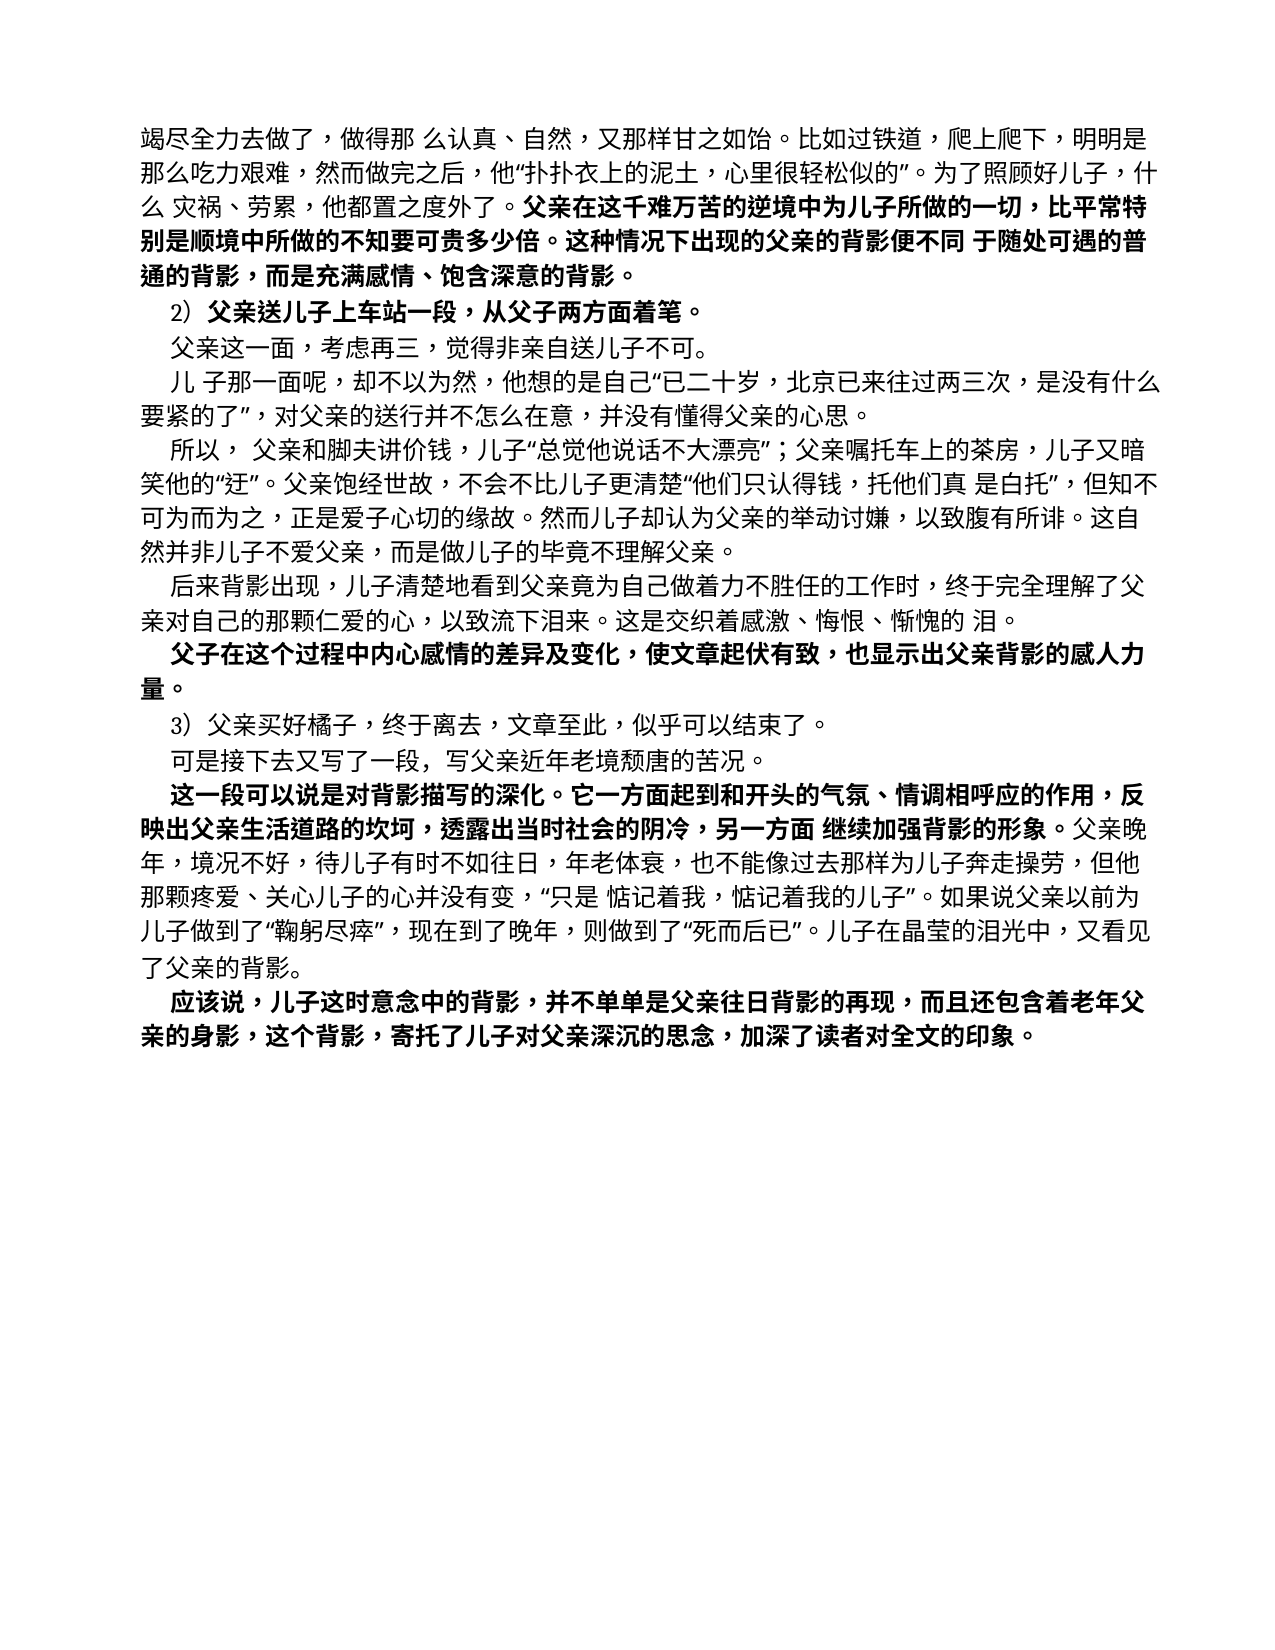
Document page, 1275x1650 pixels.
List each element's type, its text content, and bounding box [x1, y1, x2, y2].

text 儿 子那一面呢，却不以为然，他想的是自己“已二十岁，北京已来往过两三次，是没有什么要紧的了”，对父亲的送行并不怎么在意，并没有懂得父亲的心思。 [141, 365, 1162, 433]
text 3）父亲买好橘子，终于离去，文章至此，似乎可以结束了。 [141, 705, 1162, 742]
text 父子在这个过程中内心感情的差异及变化，使文章起伏有致，也显示出父亲背影的感人力量。 [141, 637, 1162, 705]
text 2）父亲送儿子上车站一段，从父子两方面着笔。 [141, 292, 1162, 328]
text 父亲这一面，考虑再三，觉得非亲自送儿子不可。 [141, 328, 1162, 365]
text 后来背影出现，儿子清楚地看到父亲竟为自己做着力不胜任的工作时，终于完全理解了父亲对自己的那颗仁爱的心，以致流下泪来。这是交织着感激、悔恨、惭愧的 泪。 [141, 569, 1162, 637]
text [141, 122, 1162, 292]
text 所以， 父亲和脚夫讲价钱，儿子“总觉他说话不大漂亮”；父亲嘱托车上的茶房，儿子又暗笑他的“迂”。父亲饱经世故，不会不比儿子更清楚“他们只认得钱，托他们真 是白托”，但知不可为而为之，正是爱子心切的缘故。然而儿子却认为父亲的举动讨嫌，以致腹有所诽。这自然并非儿子不爱父亲，而是做儿子的毕竟不理解父亲。 [141, 433, 1162, 569]
text 应该说，儿子这时意念中的背影，并不单单是父亲往日背影的再现，而且还包含着老年父亲的身影，这个背影，寄托了儿子对父亲深沉的思念，加深了读者对全文的印象。 [141, 984, 1162, 1052]
text 可是接下去又写了一段，写父亲近年老境颓唐的苦况。 [141, 742, 1162, 778]
text 这一段可以说是对背影描写的深化。它一方面起到和开头的气氛、情调相呼应的作用，反映出父亲生活道路的坎坷，透露出当时社会的阴冷，另一方面 继续加强背影的形象。父亲晚年，境况不好，待儿子有时不如往日，年老体衰，也不能像过去那样为儿子奔走操劳，但他那颗疼爱、关心儿子的心并没有变，“只是 惦记着我，惦记着我的儿子”。如果说父亲以前为儿子做到了“鞠躬尽瘁”，现在到了晚年，则做到了“死而后已”。儿子在晶莹的泪光中，又看见了父亲的背影。 [141, 778, 1162, 984]
